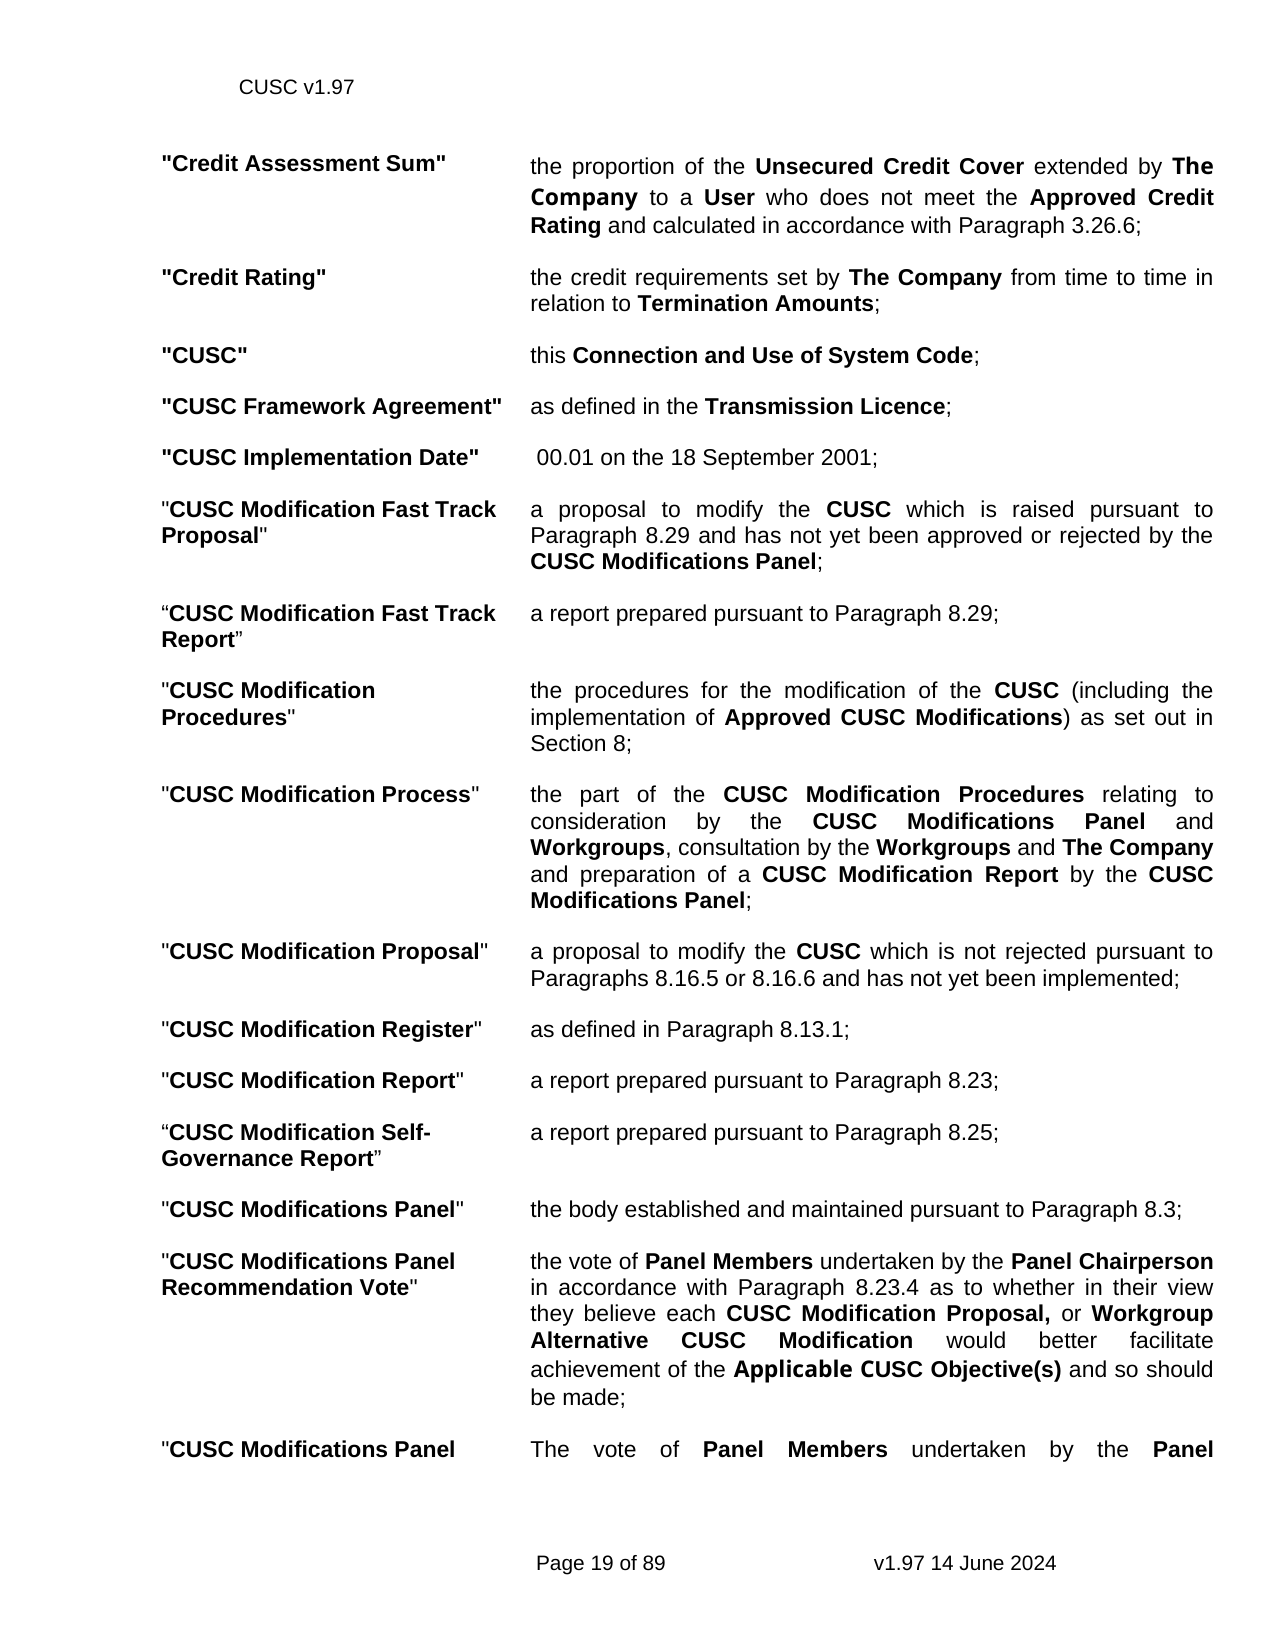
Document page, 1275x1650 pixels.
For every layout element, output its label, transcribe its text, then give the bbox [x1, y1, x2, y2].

table_cell "CUSC Modification Fast Track Proposal" [150, 496, 519, 600]
table_cell "CUSC Modifications Panel Recommendation Vote" [150, 1248, 519, 1436]
table_cell the vote of Panel Members undertaken by the Panel Chairperson in accordance with Paragraph 8.23.4 as to whether in their view they believe each CUSC Modification Proposal, or Workgroup Alternative CUSC Modification would better facilitate achievement of the Applicable CUSC Objective(s) and so should be made; [519, 1248, 1225, 1436]
table_cell “CUSC Modification Self-Governance Report” [150, 1119, 519, 1196]
table_cell “CUSC Modification Fast Track Report” [150, 600, 519, 677]
table_cell "CUSC Modification Proposal" [150, 938, 519, 1016]
table_cell "CUSC Modification Procedures" [150, 678, 519, 781]
table_cell "Credit Rating" [150, 264, 519, 342]
table_cell the body established and maintained pursuant to Paragraph 8.3; [519, 1196, 1225, 1248]
table_cell a report prepared pursuant to Paragraph 8.23; [519, 1067, 1225, 1119]
table_cell "CUSC Modification Report" [150, 1067, 519, 1119]
table_cell 00.01 on the 18 September 2001; [519, 444, 1225, 496]
table_cell the credit requirements set by The Company from time to time in relation to Termination Amounts; [519, 264, 1225, 342]
table_cell this Connection and Use of System Code; [519, 342, 1225, 393]
table_cell the proportion of the Unsecured Credit Cover extended by The Company to a User who does not meet the Approved Credit Rating and calculated in accordance with Paragraph 3.26.6; [519, 150, 1225, 264]
table_cell "CUSC Modifications Panel" [150, 1196, 519, 1248]
table_cell "CUSC Modification Register" [150, 1016, 519, 1067]
table_cell "CUSC" [150, 342, 519, 393]
table_cell a report prepared pursuant to Paragraph 8.29; [519, 600, 1225, 677]
table_cell a report prepared pursuant to Paragraph 8.25; [519, 1119, 1225, 1196]
table_cell the part of the CUSC Modification Procedures relating to consideration by the CUSC Modifications Panel and Workgroups, consultation by the Workgroups and The Company and preparation of a CUSC Modification Report by the CUSC Modifications Panel; [519, 781, 1225, 938]
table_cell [519, 1436, 1225, 1462]
table_cell "CUSC Modification Process" [150, 781, 519, 938]
table_cell as defined in Paragraph 8.13.1; [519, 1016, 1225, 1067]
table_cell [150, 1436, 519, 1462]
table_cell as defined in the Transmission Licence; [519, 393, 1225, 444]
table_cell "Credit Assessment Sum" [150, 150, 519, 264]
table_cell "CUSC Implementation Date" [150, 444, 519, 496]
table_cell a proposal to modify the CUSC which is not rejected pursuant to Paragraphs 8.16.5 or 8.16.6 and has not yet been implemented; [519, 938, 1225, 1016]
table_cell a proposal to modify the CUSC which is raised pursuant to Paragraph 8.29 and has not yet been approved or rejected by the CUSC Modifications Panel; [519, 496, 1225, 600]
table_cell the procedures for the modification of the CUSC (including the implementation of Approved CUSC Modifications) as set out in Section 8; [519, 678, 1225, 781]
table_cell "CUSC Framework Agreement" [150, 393, 519, 444]
